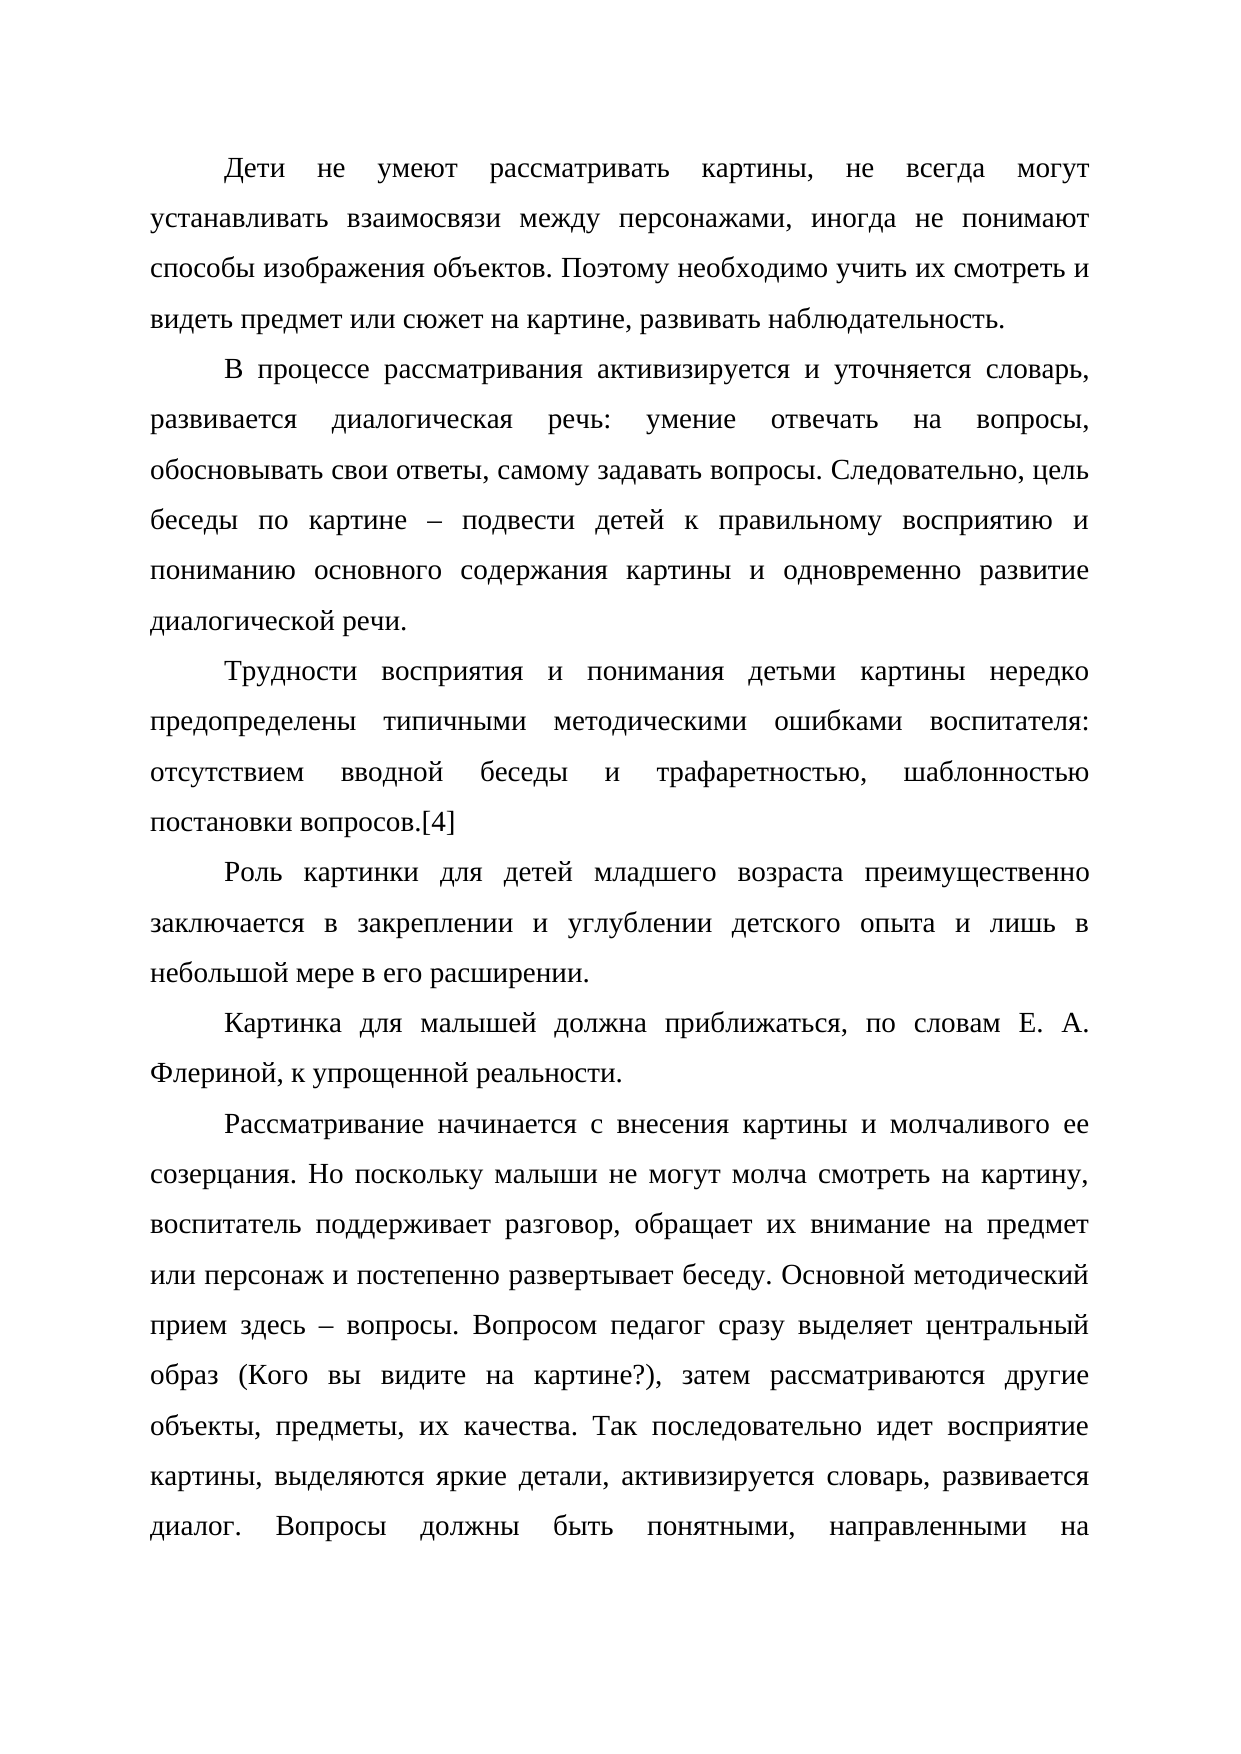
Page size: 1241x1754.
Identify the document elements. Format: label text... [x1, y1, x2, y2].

text Трудности восприятия и понимания детьми картины нередко предопределены типичными методическими ошибками воспитателя: отсутствием вводной беседы и трафаретностью, шаблонностью постановки вопросов.[4] [150, 653, 1090, 838]
text Картинка для малышей должна приближаться, по словам Е. А. Флериной, к упрощенной реальности. [150, 1005, 1090, 1089]
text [150, 1106, 1090, 1542]
text В процессе рассматривания активизируется и уточняется словарь, развивается диалогическая речь: умение отвечать на вопросы, обосновывать свои ответы, самому задавать вопросы. Следовательно, цель беседы по картине – подвести детей к правильному восприятию и пониманию основного содержания картины и одновременно развитие диалогической речи. [150, 351, 1090, 636]
text Роль картинки для детей младшего возраста преимущественно заключается в закреплении и углублении детского опыта и лишь в небольшой мере в его расширении. [150, 854, 1090, 988]
text Дети не умеют рассматривать картины, не всегда могут устанавливать взаимосвязи между персонажами, иногда не понимают способы изображения объектов. Поэтому необходимо учить их смотреть и видеть предмет или сюжет на картине, развивать наблюдательность. [150, 150, 1090, 334]
